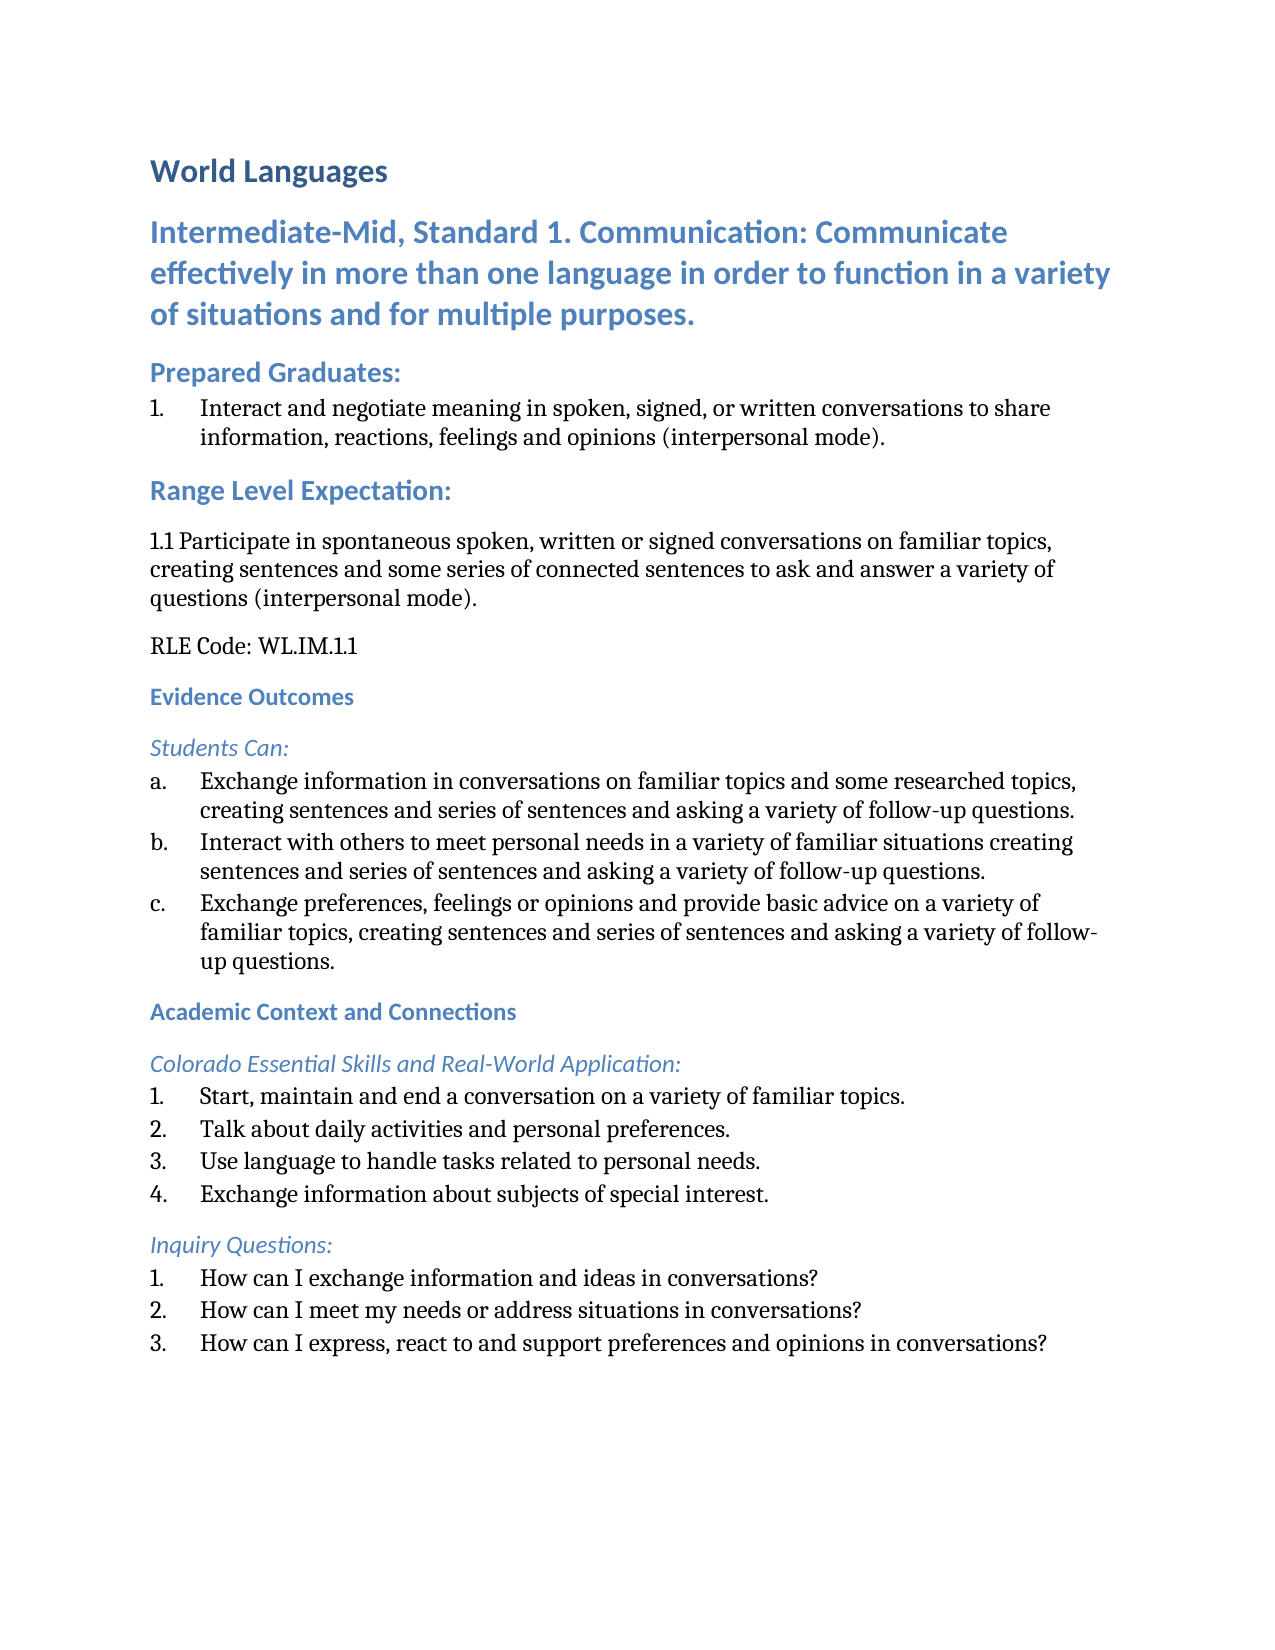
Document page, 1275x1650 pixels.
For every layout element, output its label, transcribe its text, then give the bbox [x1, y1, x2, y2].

subtitle Intermediate-Mid, Standard 1. Communication: Communicate effectively in more than one language in order to function in a variety of situations and for multiple purposes. [150, 212, 1125, 334]
subtitle Prepared Graduates: [150, 354, 1125, 390]
list Exchange information in conversations on familiar topics and some researched topics, creating sentences and series of sentences and asking a variety of follow-up questions. [150, 767, 1125, 824]
subtitle Students Can: [150, 733, 1125, 763]
subtitle Evidence Outcomes [150, 681, 1125, 712]
text RLE Code: WL.IM.1.1 [150, 632, 1125, 660]
subtitle Inquiry Questions: [150, 1229, 1125, 1260]
list Interact and negotiate meaning in spoken, signed, or written conversations to share information, reactions, feelings and opinions (interpersonal mode). [150, 394, 1125, 451]
list How can I express, react to and support preferences and opinions in conversations? [150, 1328, 1125, 1357]
list Exchange information about subjects of special interest. [150, 1179, 1125, 1208]
list Start, maintain and end a conversation on a variety of familiar topics. [150, 1082, 1125, 1111]
list Talk about daily activities and personal preferences. [150, 1114, 1125, 1143]
list Interact with others to meet personal needs in a variety of familiar situations creating sentences and series of sentences and asking a variety of follow-up questions. [150, 828, 1125, 886]
text 1.1 Participate in spontaneous spoken, written or signed conversations on familiar topics, creating sentences and some series of connected sentences to ask and answer a variety of questions (interpersonal mode). [150, 527, 1125, 613]
subtitle World Languages [150, 150, 1125, 191]
subtitle Range Level Expectation: [150, 472, 1125, 508]
subtitle Academic Context and Connections [150, 996, 1125, 1027]
list How can I exchange information and ideas in conversations? [150, 1263, 1125, 1292]
list Exchange preferences, feelings or opinions and provide basic advice on a variety of familiar topics, creating sentences and series of sentences and asking a variety of follow-up questions. [150, 889, 1125, 976]
list How can I meet my needs or address situations in conversations? [150, 1296, 1125, 1325]
subtitle Colorado Essential Skills and Real-World Application: [150, 1048, 1125, 1078]
list Use language to handle tasks related to personal needs. [150, 1147, 1125, 1176]
